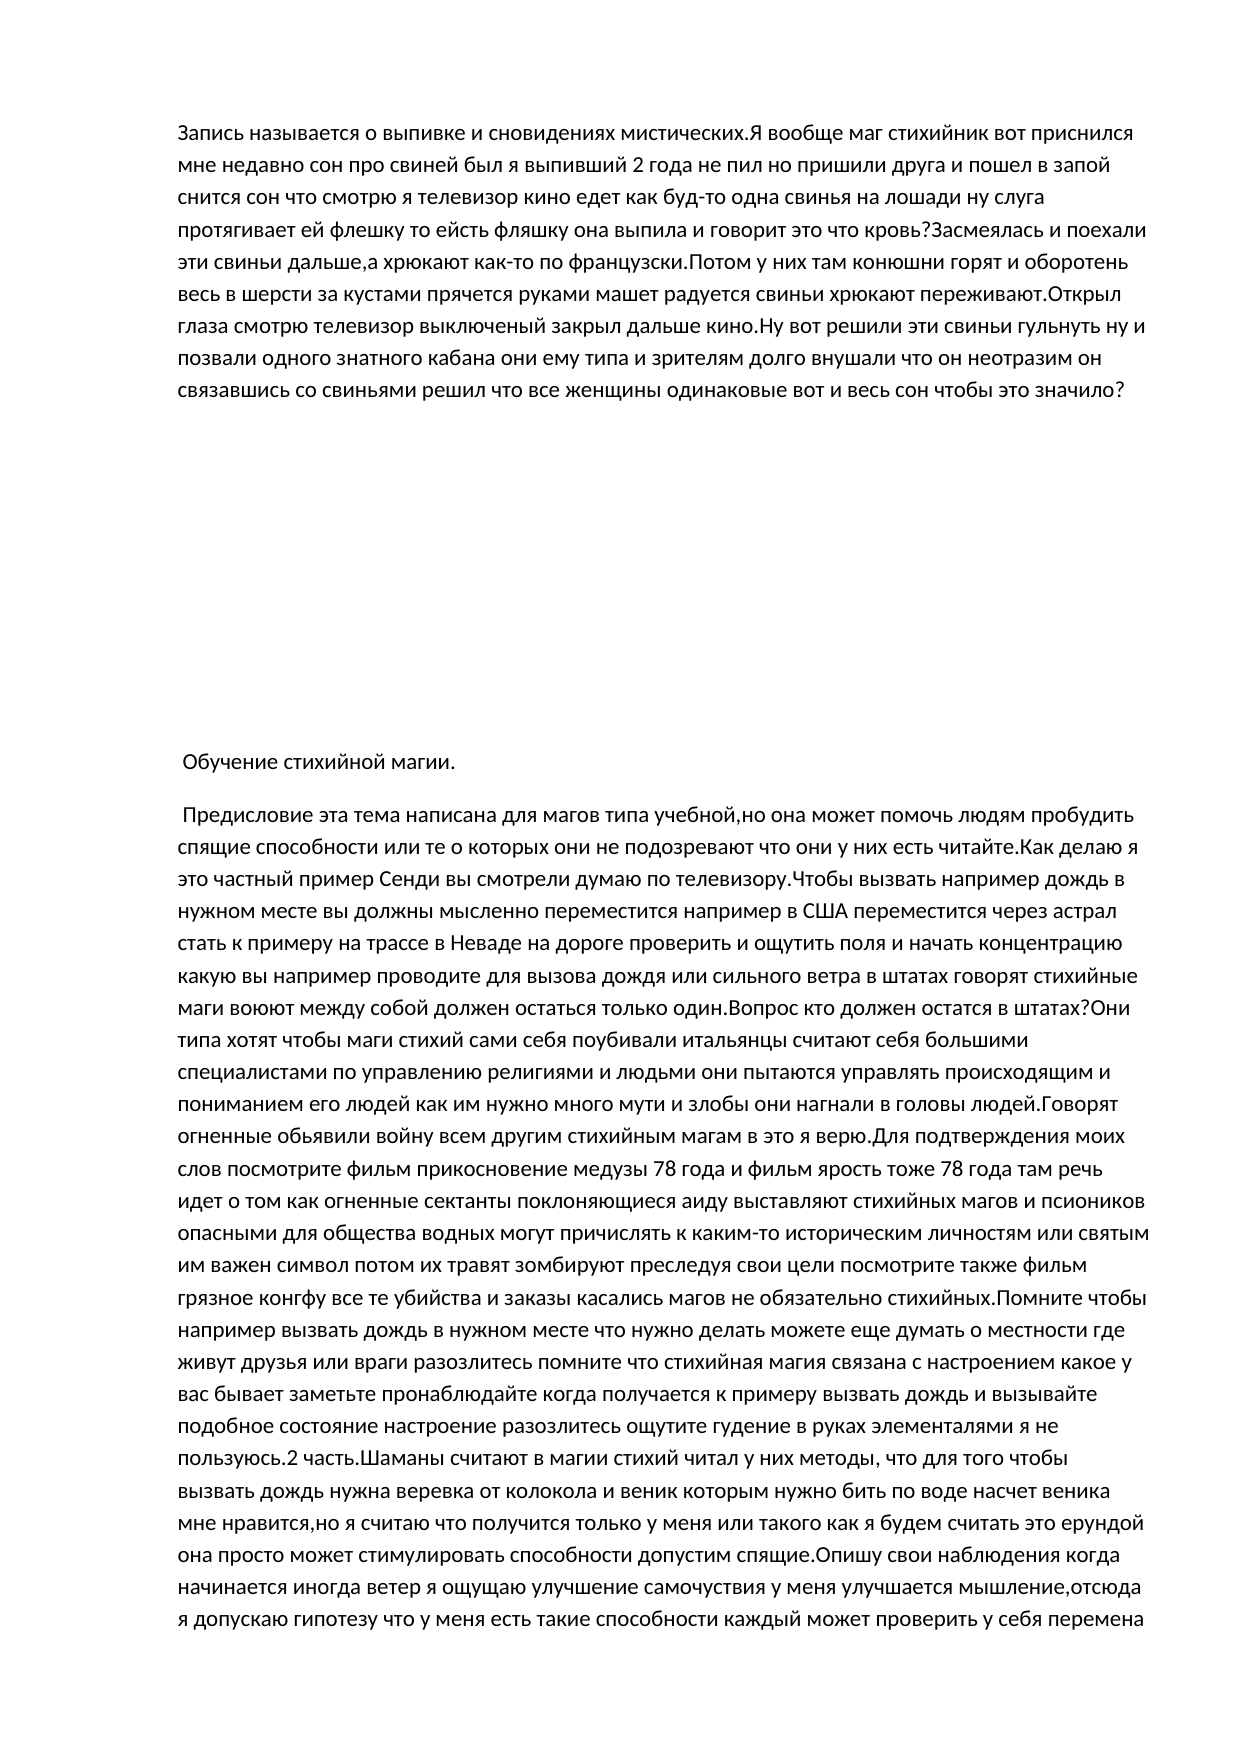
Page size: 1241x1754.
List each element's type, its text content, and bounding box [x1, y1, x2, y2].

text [177, 800, 1152, 1632]
text Запись называется о выпивке и сновидениях мистических.Я вообще маг стихийник вот приснился мне недавно сон про свиней был я выпивший 2 года не пил но пришили друга и пошел в запой снится сон что смотрю я телевизор кино едет как буд-то одна свинья на лошади ну слуга протягивает ей флешку то ейсть фляшку она выпила и говорит это что кровь?Засмеялась и поехали эти свиньи дальше,а хрюкают как-то по французски.Потом у них там конюшни горят и оборотень весь в шерсти за кустами прячется руками машет радуется свиньи хрюкают переживают.Открыл глаза смотрю телевизор выключеный закрыл дальше кино.Ну вот решили эти свиньи гульнуть ну и позвали одного знатного кабана они ему типа и зрителям долго внушали что он неотразим он связавшись со свиньями решил что все женщины одинаковые вот и весь сон чтобы это значило? [177, 118, 1152, 404]
text Обучение стихийной магии. [177, 747, 1152, 775]
